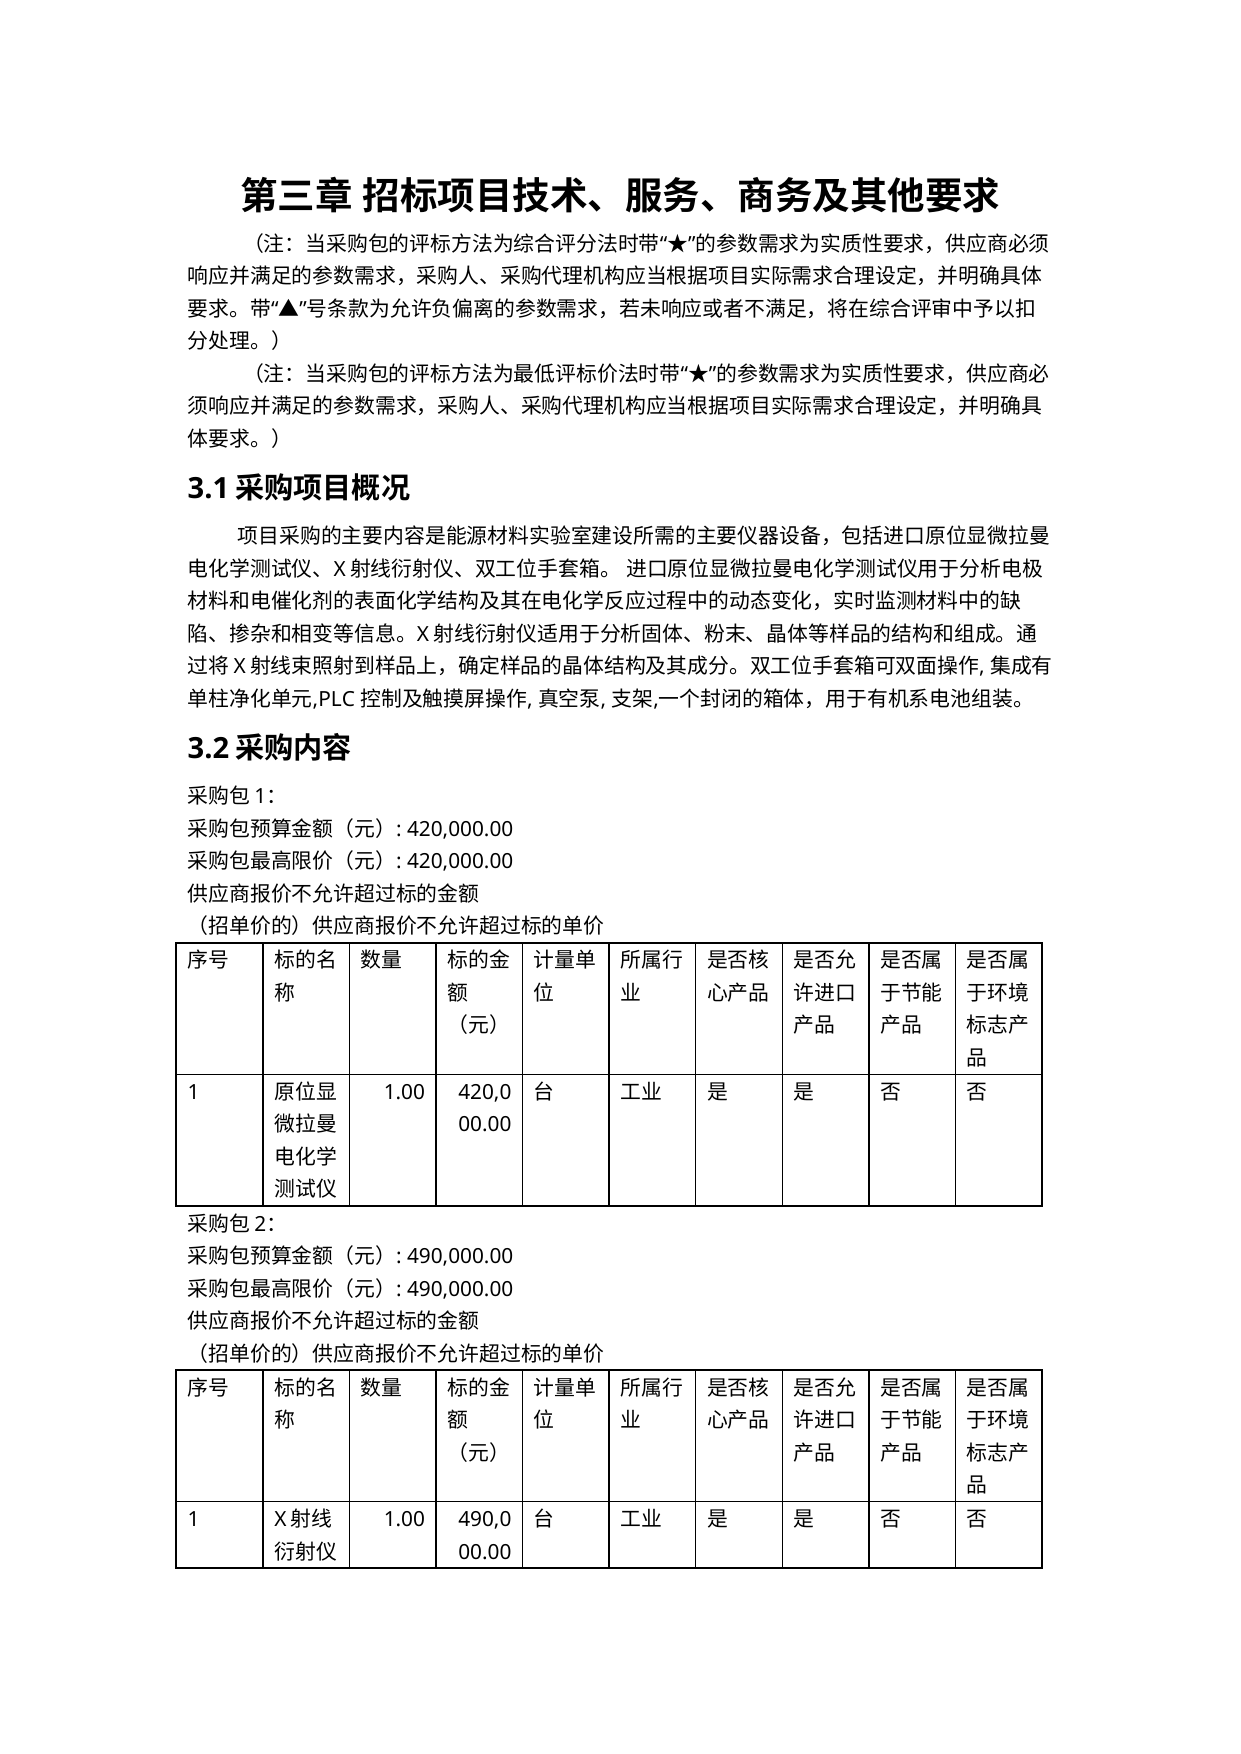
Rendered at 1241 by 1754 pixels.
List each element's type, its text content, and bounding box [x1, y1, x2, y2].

table_cell 台 [523, 1502, 608, 1567]
table_cell 1.00 [350, 1075, 435, 1205]
text （招单价的）供应商报价不允许超过标的单价 [187, 1337, 1053, 1369]
table_header 序号 [177, 1371, 262, 1501]
table_cell 1 [177, 1075, 262, 1205]
table_header 数量 [350, 1371, 435, 1501]
text 采购包预算金额（元）: 420,000.00 [187, 812, 1053, 844]
table_cell 是 [783, 1502, 868, 1567]
table_header 数量 [350, 944, 435, 1073]
table_header 是否核心产品 [696, 944, 782, 1073]
table_cell 否 [870, 1502, 955, 1567]
table_header 标的名称 [264, 944, 349, 1073]
text 3.1采购项目概况 [187, 454, 1053, 519]
text （招单价的）供应商报价不允许超过标的单价 [187, 909, 1053, 942]
text 采购包最高限价（元）: 420,000.00 [187, 844, 1053, 877]
text （注：当采购包的评标方法为最低评标价法时带“★”的参数需求为实质性要求，供应商必须响应并满足的参数需求，采购人、采购代理机构应当根据项目实际需求合理设定，并明确具体要求。） [187, 357, 1053, 454]
table_cell 420,000.00 [437, 1075, 522, 1205]
table_header 是否属于环境标志产品 [956, 944, 1041, 1073]
table_cell 否 [956, 1502, 1041, 1567]
table_cell 工业 [610, 1502, 695, 1567]
table_cell 是 [696, 1502, 782, 1567]
table_cell 是 [783, 1075, 868, 1205]
text （注：当采购包的评标方法为综合评分法时带“★”的参数需求为实质性要求，供应商必须响应并满足的参数需求，采购人、采购代理机构应当根据项目实际需求合理设定，并明确具体要求。带“▲”号条款为允许负偏离的参数需求，若未响应或者不满足，将在综合评审中予以扣分处理。） [187, 227, 1053, 357]
text 第三章 招标项目技术、服务、商务及其他要求 [187, 162, 1053, 227]
text 采购包2： [187, 1207, 1053, 1239]
table_cell 原位显微拉曼电化学测试仪 [264, 1075, 349, 1205]
table_header 标的名称 [264, 1371, 349, 1501]
table_header 标的金额 （元） [437, 1371, 522, 1501]
text 采购包1： [187, 779, 1053, 812]
table_header 序号 [177, 944, 262, 1073]
text 采购包预算金额（元）: 490,000.00 [187, 1239, 1053, 1272]
table_header 是否允许进口产品 [783, 1371, 868, 1501]
table_header 是否属于环境标志产品 [956, 1371, 1041, 1501]
table_cell 台 [523, 1075, 608, 1205]
table_header 是否属于节能产品 [870, 1371, 955, 1501]
table_cell 工业 [610, 1075, 695, 1205]
table_cell 否 [956, 1075, 1041, 1205]
table_cell 否 [870, 1075, 955, 1205]
table_header 标的金额 （元） [437, 944, 522, 1073]
table_cell 1.00 [350, 1502, 435, 1567]
table_cell 是 [696, 1075, 782, 1205]
table_header 计量单位 [523, 944, 608, 1073]
table_header 是否属于节能产品 [870, 944, 955, 1073]
table_cell 490,000.00 [437, 1502, 522, 1567]
table_cell 1 [177, 1502, 262, 1567]
text 供应商报价不允许超过标的金额 [187, 1304, 1053, 1337]
table_header 所属行业 [610, 944, 695, 1073]
text 采购包最高限价（元）: 490,000.00 [187, 1272, 1053, 1304]
table_cell X射线衍射仪 [264, 1502, 349, 1567]
table_header 是否核心产品 [696, 1371, 782, 1501]
table_header 是否允许进口产品 [783, 944, 868, 1073]
text 3.2采购内容 [187, 714, 1053, 779]
table_header 所属行业 [610, 1371, 695, 1501]
text 供应商报价不允许超过标的金额 [187, 877, 1053, 909]
table_header 计量单位 [523, 1371, 608, 1501]
text 项目采购的主要内容是能源材料实验室建设所需的主要仪器设备，包括进口原位显微拉曼电化学测试仪、X射线衍射仪、双工位手套箱。 进口原位显微拉曼电化学测试仪用于分析电极材料和电催化剂的表面化学结构及其在电化学反应过程中的动态变化，实时监测材料中的缺陷、掺杂和相变等信息。X射线衍射仪适用于分析固体、粉末、晶体等样品的结构和组成。通过将X射线束照射到样品上，确定样品的晶体结构及其成分。双工位手套箱可双面操作, 集成有单柱净化单元,PLC 控制及触摸屏操作, 真空泵, 支架,一个封闭的箱体，用于有机系电池组装。 [187, 519, 1053, 714]
